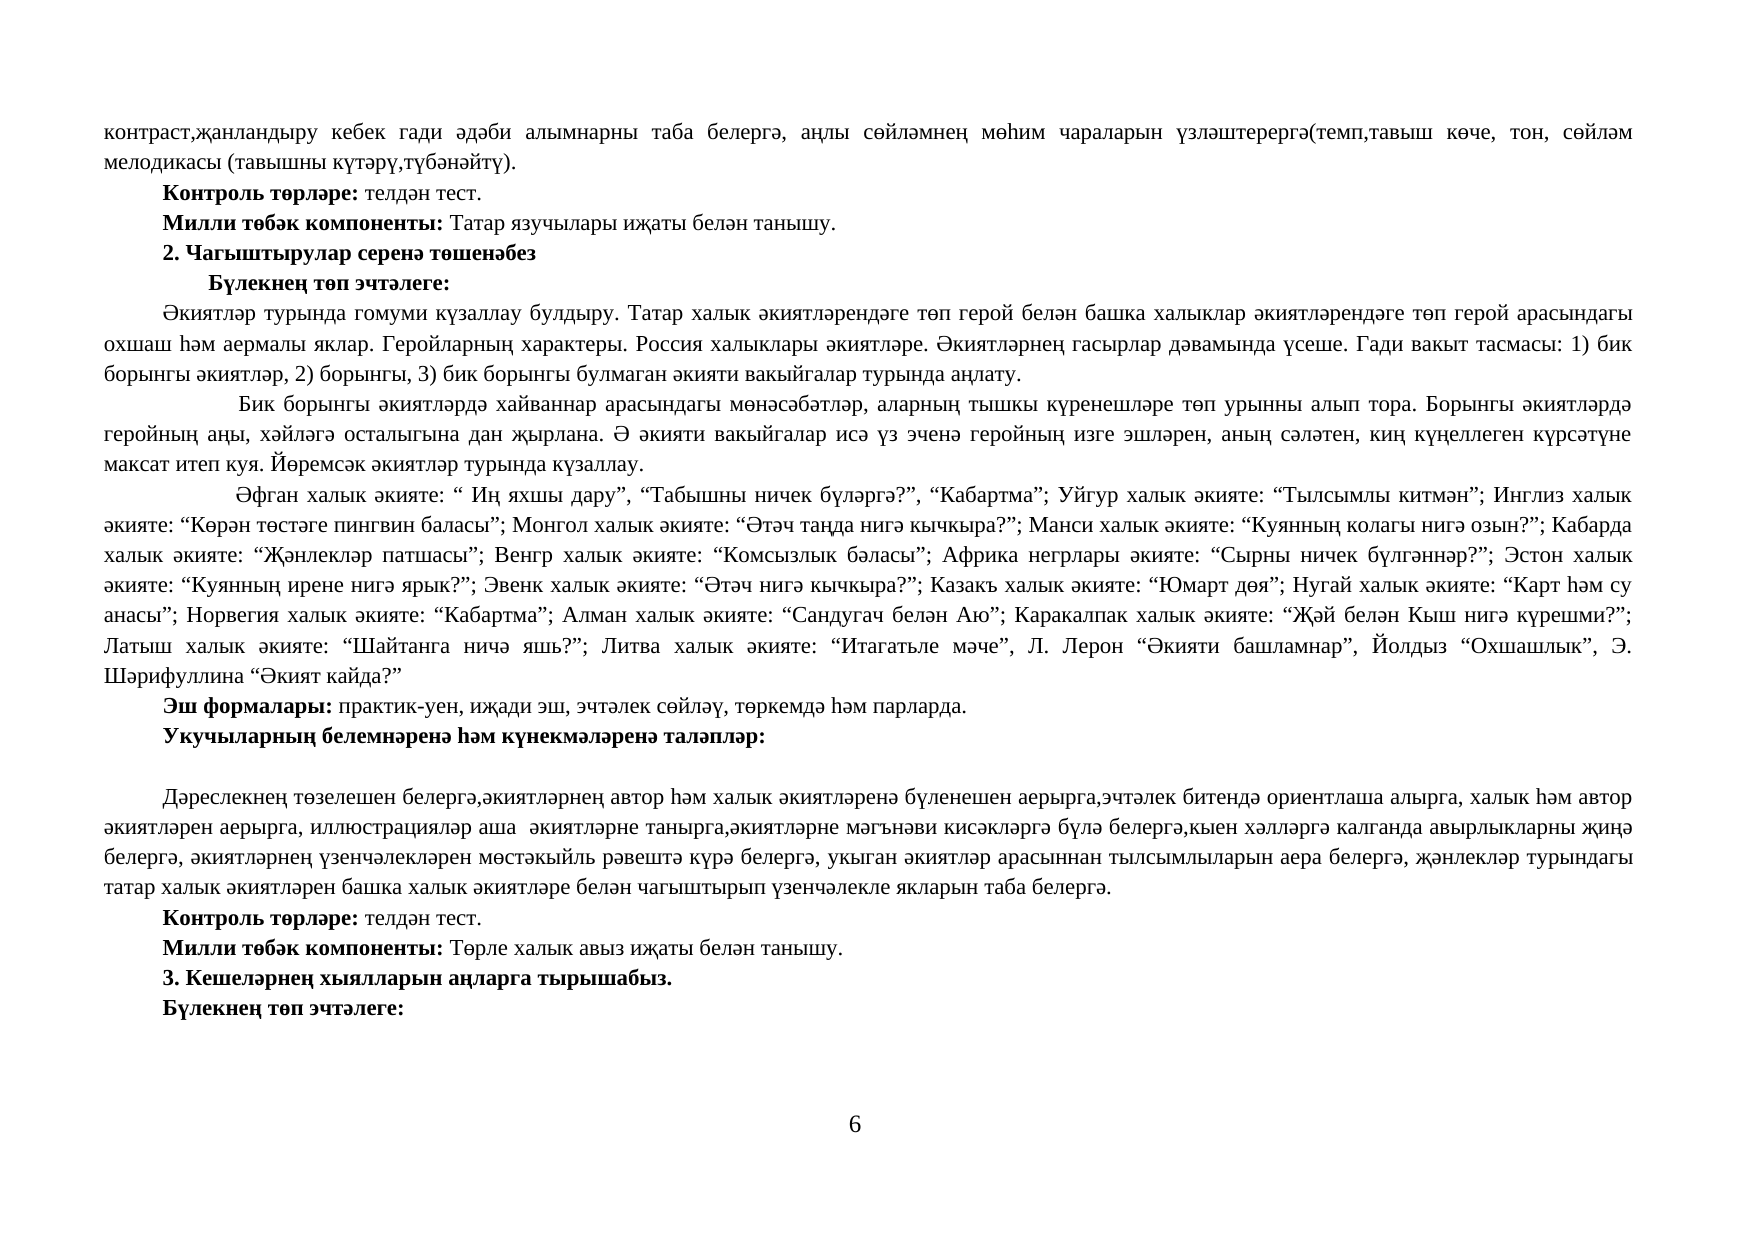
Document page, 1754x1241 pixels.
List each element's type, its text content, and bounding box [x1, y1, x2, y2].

text 2. Чагыштырулар серенә төшенәбез [103, 239, 1636, 265]
text Контроль төрләре: телдән тест. [103, 903, 1636, 930]
text Әкиятләр турында гомуми күзаллау булдыру. Татар халык әкиятләрендәге төп герой белән башка халыклар әкиятләрендәге төп герой арасындагы охшаш һәм аермалы яклар. Геройларның характеры. Россия халыклары әкиятләре. Әкиятләрнең гасырлар дәвамында үсеше. Гади вакыт тасмасы: 1) бик борынгы әкиятләр, 2) борынгы, 3) бик борынгы булмаган әкияти вакыйгалар турында аңлату. [103, 299, 1636, 386]
text Бүлекнең төп эчтәлеге: [103, 269, 1636, 296]
text Бик борынгы әкиятләрдә хайваннар арасындагы мөнәсәбәтләр, аларның тышкы күренешләре төп урынны алып тора. Борынгы әкиятләрдә геройның аңы, хәйләгә осталыгына дан җырлана. Ә әкияти вакыйгалар исә үз эченә геройның изге эшләрен, аның сәләтен, киң күңеллеген күрсәтүне максат итеп куя. Йөремсәк әкиятләр турында күзаллау. [103, 390, 1636, 477]
text Милли төбәк компоненты: Татар язучылары иҗаты белән танышу. [103, 209, 1636, 235]
text Милли төбәк компоненты: Төрле халык авыз иҗаты белән танышу. [103, 934, 1636, 960]
text Контроль төрләре: телдән тест. [103, 178, 1636, 205]
text 3. Кешеләрнең хыялларын аңларга тырышабыз. [103, 964, 1636, 990]
text Әфган халык әкияте: “ Иң яхшы дару”, “Табышны ничек бүләргә?”, “Кабартма”; Уйгур халык әкияте: “Тылсымлы китмән”; Инглиз халык әкияте: “Көрән төстәге пингвин баласы”; Монгол халык әкияте: “Әтәч таңда нигә кычкыра?”; Манси халык әкияте: “Куянның колагы нигә озын?”; Кабарда халык әкияте: “Җәнлекләр патшасы”; Венгр халык әкияте: “Комсызлык бәласы”; Африка негрлары әкияте: “Сырны ничек бүлгәннәр?”; Эстон халык әкияте: “Куянның ирене нигә ярык?”; Эвенк халык әкияте: “Әтәч нигә кычкыра?”; Казакъ халык әкияте: “Юмарт дөя”; Нугай халык әкияте: “Карт һәм су анасы”; Норвегия халык әкияте: “Кабартма”; Алман халык әкияте: “Сандугач белән Аю”; Каракалпак халык әкияте: “Җәй белән Кыш нигә күрешми?”; Латыш халык әкияте: “Шайтанга ничә яшь?”; Литва халык әкияте: “Итагатьле мәче”, Л. Лерон “Әкияти башламнар”, Йолдыз “Охшашлык”, Э. Шәрифуллина “Әкият кайда?” [103, 481, 1636, 688]
text Дәреслекнең төзелешен белергә,әкиятләрнең автор һәм халык әкиятләренә бүленешен аерырга,эчтәлек битендә ориентлаша алырга, халык һәм автор әкиятләрен аерырга, иллюстрацияләр аша әкиятләрне танырга,әкиятләрне мәгънәви кисәкләргә бүлә белергә,кыен хәлләргә калганда авырлыкларны җиңә белергә, әкиятләрнең үзенчәлекләрен мөстәкыйль рәвештә күрә белергә, укыган әкиятләр арасыннан тылсымлыларын аера белергә, җәнлекләр турындагы татар халык әкиятләрен башка халык әкиятләре белән чагыштырып үзенчәлекле якларын таба белергә. [103, 783, 1636, 900]
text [103, 118, 1636, 175]
text Бүлекнең төп эчтәлеге: [103, 994, 1636, 1021]
text Эш формалары: практик-уен, иҗади эш, эчтәлек сөйләү, төркемдә һәм парларда. [103, 692, 1636, 718]
text Укучыларның белемнәренә һәм күнекмәләренә таләпләр: [103, 722, 1636, 749]
